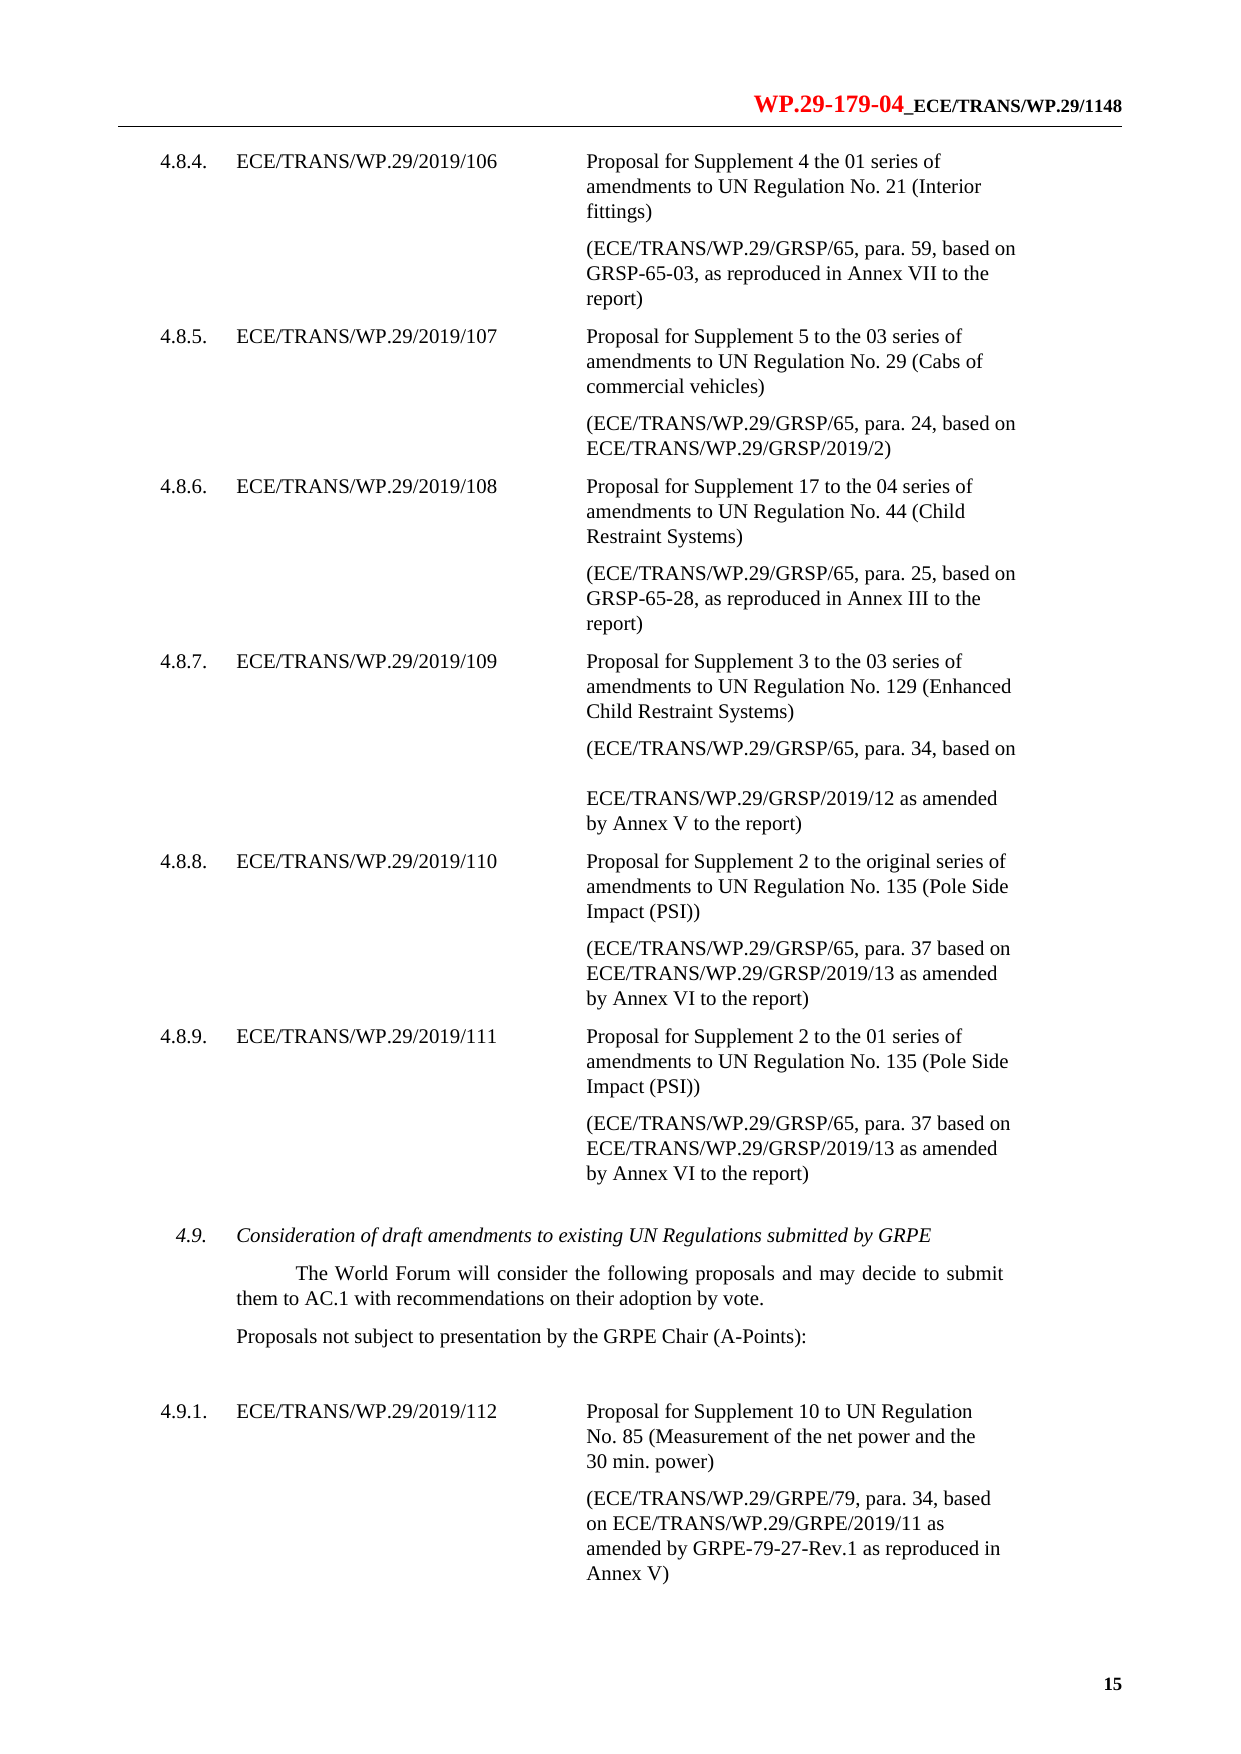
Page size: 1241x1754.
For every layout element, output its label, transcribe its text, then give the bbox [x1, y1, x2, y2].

table_cell 4.8.5. [148, 323, 222, 473]
text The World Forum will consider the following proposals and may decide to submit them to AC.1 with recommendations on their adoption by vote. [236, 1260, 1004, 1310]
table_cell Proposal for Supplement 4 the 01 series of amendments to UN Regulation No. 21 (Interior fittings) (ECE/TRANS/WP.29/GRSP/65, para. 59, based on GRSP-65-03, as reproduced in Annex VII to the report) [586, 148, 1019, 323]
table_cell Proposal for Supplement 5 to the 03 series of amendments to UN Regulation No. 29 (Cabs of commercial vehicles) (ECE/TRANS/WP.29/GRSP/65, para. 24, based on ECE/TRANS/WP.29/GRSP/2019/2) [586, 323, 1019, 473]
table_cell 4.8.7. [148, 648, 222, 848]
text 4.9. Consideration of draft amendments to existing UN Regulations submitted by GRPE [118, 1223, 1004, 1248]
table_cell Proposal for Supplement 2 to the 01 series of amendments to UN Regulation No. 135 (Pole Side Impact (PSI)) (ECE/TRANS/WP.29/GRSP/65, para. 37 based on ECE/TRANS/WP.29/GRSP/2019/13 as amended by Annex VI to the report) [586, 1023, 1019, 1198]
table_header ECE/TRANS/WP.29/2019/112 [222, 1398, 586, 1598]
table_cell ECE/TRANS/WP.29/2019/111 [222, 1023, 586, 1198]
table_cell ECE/TRANS/WP.29/2019/108 [222, 473, 586, 648]
table_header Proposal for Supplement 10 to UN Regulation No. 85 (Measurement of the net power and the 30 min. power) (ECE/TRANS/WP.29/GRPE/79, para. 34, based on ECE/TRANS/WP.29/GRPE/2019/11 as amended by GRPE-79-27-Rev.1 as reproduced in Annex V) [586, 1398, 1004, 1598]
table_cell 4.8.6. [148, 473, 222, 648]
table_cell ECE/TRANS/WP.29/2019/106 [222, 148, 586, 323]
table_cell 4.8.8. [148, 848, 222, 1023]
table_cell ECE/TRANS/WP.29/2019/110 [222, 848, 586, 1023]
text Proposals not subject to presentation by the GRPE Chair (A-Points): [177, 1323, 1004, 1348]
table_cell Proposal for Supplement 2 to the original series of amendments to UN Regulation No. 135 (Pole Side Impact (PSI)) (ECE/TRANS/WP.29/GRSP/65, para. 37 based on ECE/TRANS/WP.29/GRSP/2019/13 as amended by Annex VI to the report) [586, 848, 1019, 1023]
table_cell 4.8.4. [148, 148, 222, 323]
table_header 4.9.1. [118, 1398, 222, 1598]
table_cell ECE/TRANS/WP.29/2019/107 [222, 323, 586, 473]
table_cell Proposal for Supplement 17 to the 04 series of amendments to UN Regulation No. 44 (Child Restraint Systems) (ECE/TRANS/WP.29/GRSP/65, para. 25, based on GRSP-65-28, as reproduced in Annex III to the report) [586, 473, 1019, 648]
table_cell ECE/TRANS/WP.29/2019/109 [222, 648, 586, 848]
table_cell Proposal for Supplement 3 to the 03 series of amendments to UN Regulation No. 129 (Enhanced Child Restraint Systems) (ECE/TRANS/WP.29/GRSP/65, para. 34, based on ECE/TRANS/WP.29/GRSP/2019/12 as amended by Annex V to the report) [586, 648, 1019, 848]
table_cell 4.8.9. [148, 1023, 222, 1198]
